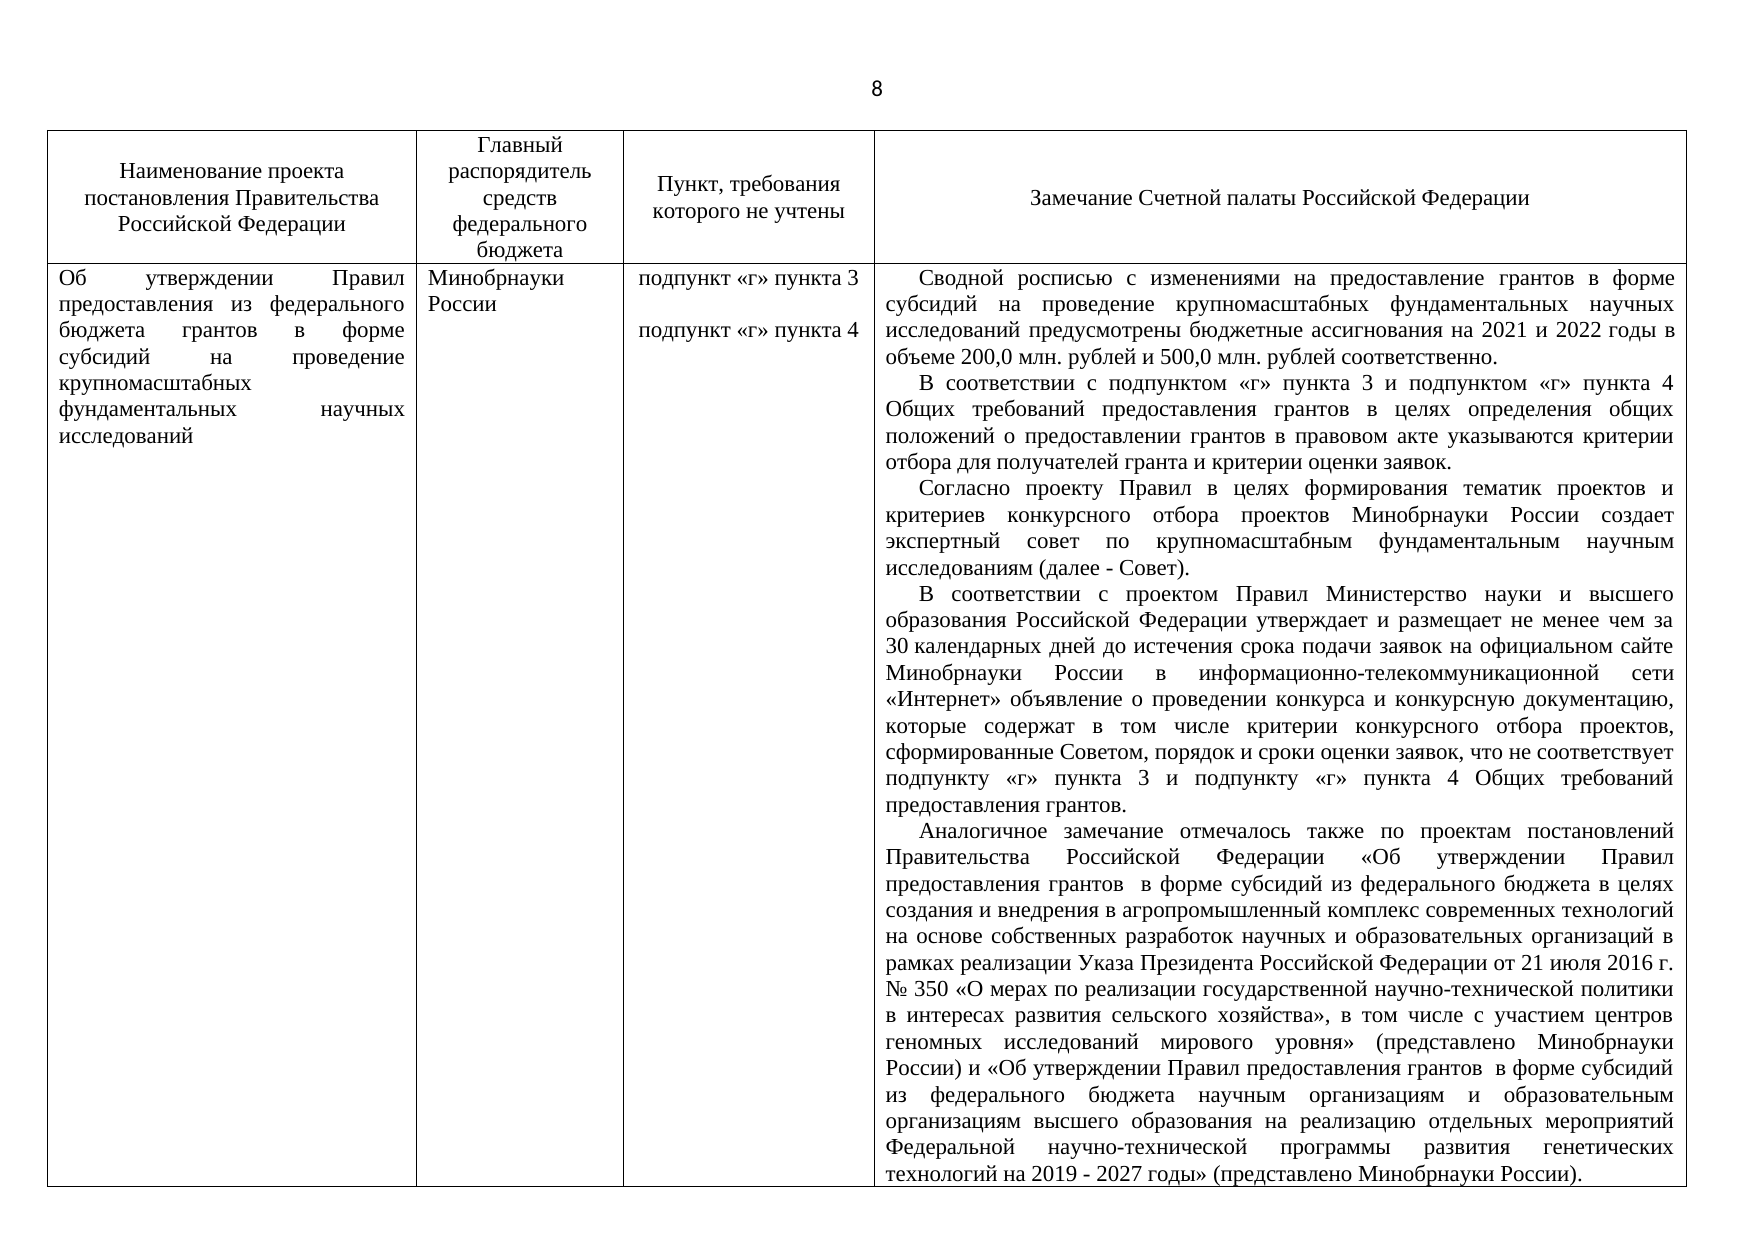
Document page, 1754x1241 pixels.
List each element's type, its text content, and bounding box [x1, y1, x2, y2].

table_cell подпункт «г» пункта 3 подпункт «г» пункта 4 [624, 264, 874, 1186]
table_header Замечание Счетной палаты Российской Федерации [875, 131, 1686, 263]
table_header Пункт, требования которого не учтены [624, 131, 874, 263]
table_cell Сводной росписью с изменениями на предоставление грантов в форме субсидий на проведение крупномасштабных фундаментальных научных исследований предусмотрены бюджетные ассигнования на 2021 и 2022 годы в объеме 200,0 млн. рублей и 500,0 млн. рублей соответственно. В соответствии с подпунктом «г» пункта 3 и подпунктом «г» пункта 4 Общих требований предоставления грантов в целях определения общих положений о предоставлении грантов в правовом акте указываются критерии отбора для получателей гранта и критерии оценки заявок. Согласно проекту Правил в целях формирования тематик проектов и критериев конкурсного отбора проектов Минобрнауки России создает экспертный совет по крупномасштабным фундаментальным научным исследованиям (далее - Совет). В соответствии с проектом Правил Министерство науки и высшего образования Российской Федерации утверждает и размещает не менее чем за 30 календарных дней до истечения срока подачи заявок на официальном сайте Минобрнауки России в информационно-телекоммуникационной сети «Интернет» объявление о проведении конкурса и конкурсную документацию, которые содержат в том числе критерии конкурсного отбора проектов, сформированные Советом, порядок и сроки оценки заявок, что не соответствует подпункту «г» пункта 3 и подпункту «г» пункта 4 Общих требований предоставления грантов. Аналогичное замечание отмечалось также по проектам постановлений Правительства Российской Федерации «Об утверждении Правил предоставления грантов в форме субсидий из федерального бюджета в целях создания и внедрения в агропромышленный комплекс современных технологий на основе собственных разработок научных и образовательных организаций в рамках реализации Указа Президента Российской Федерации от 21 июля 2016 г. № 350 «О мерах по реализации государственной научно-технической политики в интересах развития сельского хозяйства», в том числе с участием центров геномных исследований мирового уровня» (представлено Минобрнауки России) и «Об утверждении Правил предоставления грантов в форме субсидий из федерального бюджета научным организациям и образовательным организациям высшего образования на реализацию отдельных мероприятий Федеральной научно-технической программы развития генетических технологий на 2019 - 2027 годы» (представлено Минобрнауки России). [875, 264, 1686, 1186]
table_header Главный распорядитель средств федерального бюджета [417, 131, 623, 263]
table_header Наименование проекта постановления Правительства Российской Федерации [48, 131, 416, 263]
table_cell Минобрнауки России [417, 264, 623, 1186]
